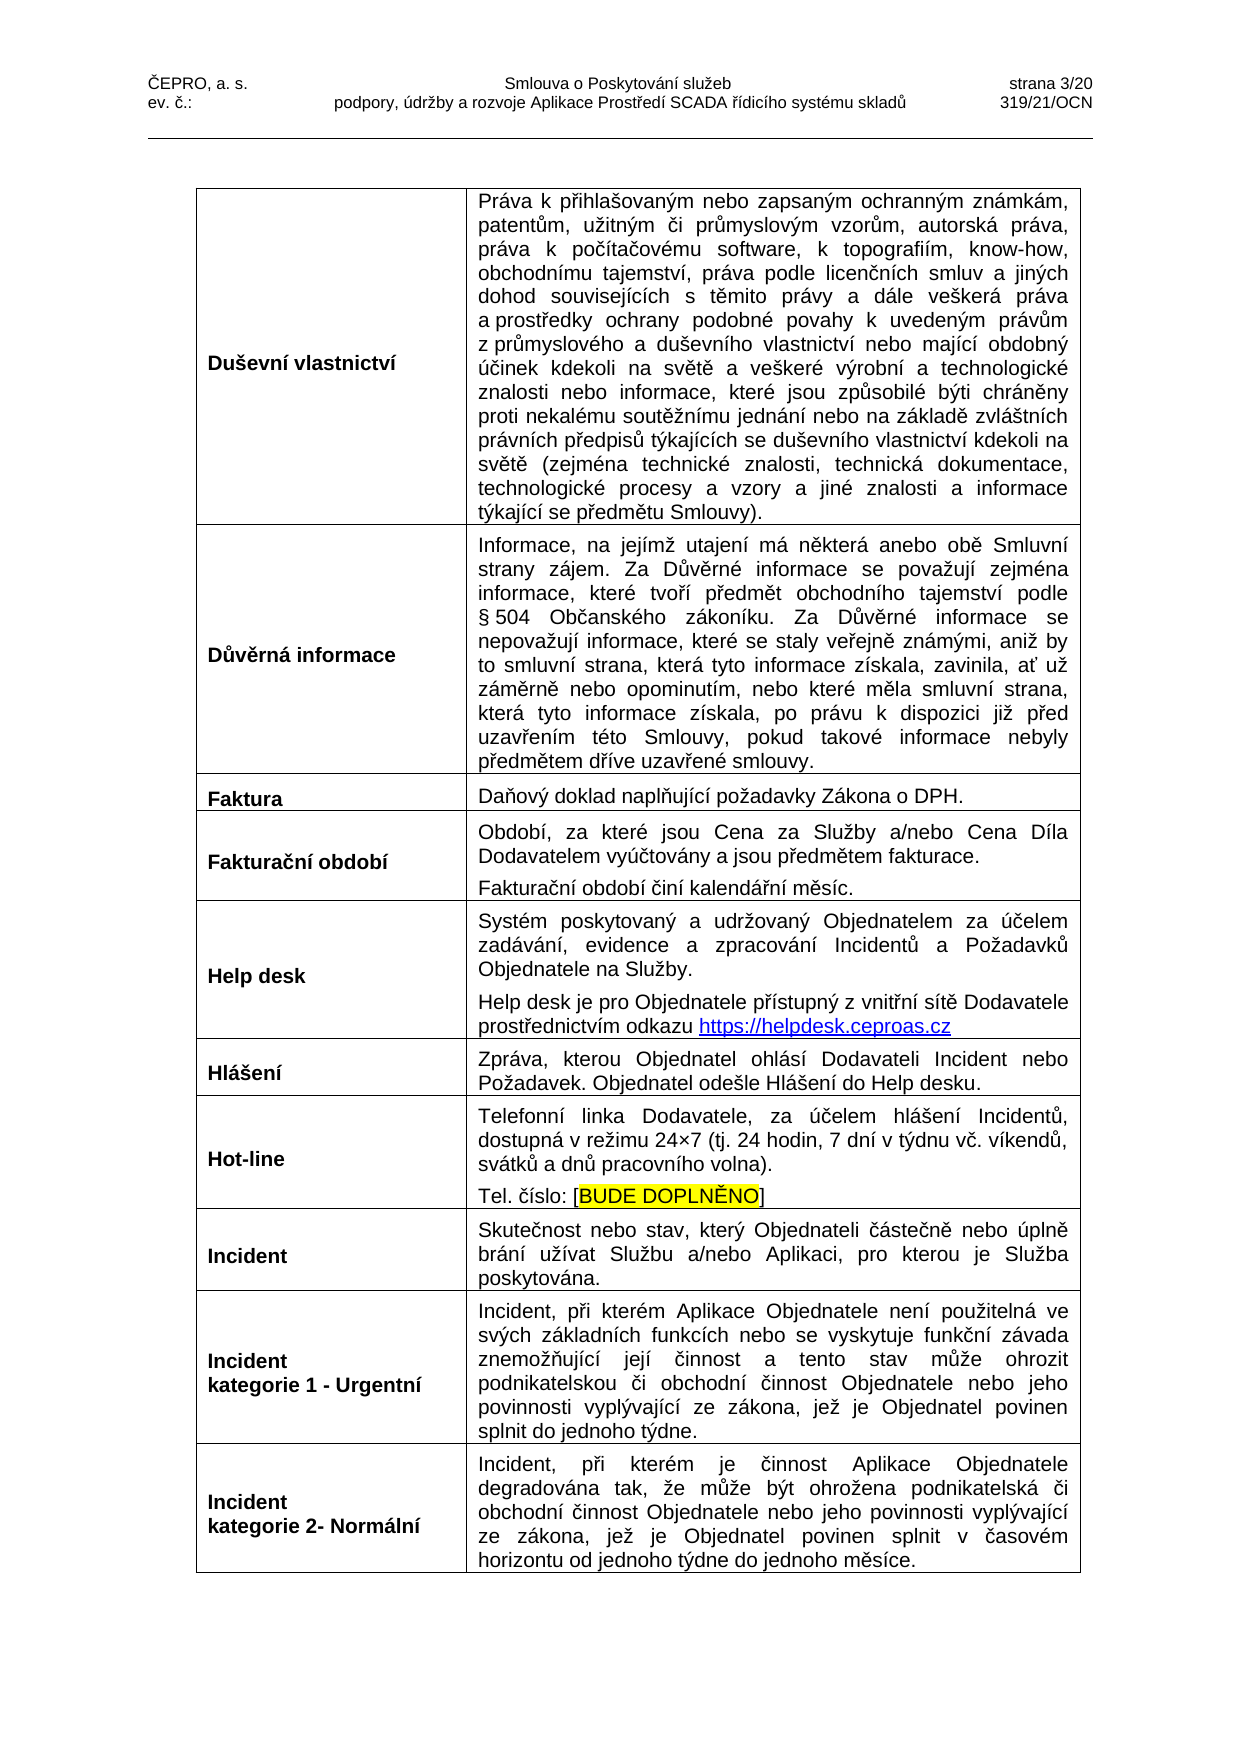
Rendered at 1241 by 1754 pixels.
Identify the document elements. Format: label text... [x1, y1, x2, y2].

table_cell Období, za které jsou Cena za Služby a/nebo Cena Díla Dodavatelem vyúčtovány a jsou předmětem fakturace. Fakturační období činí kalendářní měsíc. [467, 811, 1080, 900]
table_cell Incident kategorie 2- Normální [197, 1444, 466, 1572]
table_cell Informace, na jejímž utajení má některá anebo obě Smluvní strany zájem. Za Důvěrné informace se považují zejména informace, které tvoří předmět obchodního tajemství podle § 504 Občanského zákoníku. Za Důvěrné informace se nepovažují informace, které se staly veřejně známými, aniž by to smluvní strana, která tyto informace získala, zavinila, ať už záměrně nebo opominutím, nebo které měla smluvní strana, která tyto informace získala, po právu k dispozici již před uzavřením této Smlouvy, pokud takové informace nebyly předmětem dříve uzavřené smlouvy. [467, 525, 1080, 773]
table_cell Incident kategorie 1 - Urgentní [197, 1291, 466, 1443]
table_cell Zpráva, kterou Objednatel ohlásí Dodavateli Incident nebo Požadavek. Objednatel odešle Hlášení do Help desku. [467, 1039, 1080, 1095]
table_cell Hlášení [197, 1039, 466, 1095]
table_cell Daňový doklad naplňující požadavky Zákona o DPH. [467, 774, 1080, 810]
table_cell Telefonní linka Dodavatele, za účelem hlášení Incidentů, dostupná v režimu 24×7 (tj. 24 hodin, 7 dní v týdnu vč. víkendů, svátků a dnů pracovního volna). Tel. číslo: [BUDE DOPLNĚNO] [467, 1096, 1080, 1208]
table_cell Duševní vlastnictví [197, 189, 466, 524]
table_cell Incident [197, 1209, 466, 1289]
table_cell Help desk [197, 901, 466, 1037]
table_cell Práva k přihlašovaným nebo zapsaným ochranným známkám, patentům, užitným či průmyslovým vzorům, autorská práva, práva k počítačovému software, k topografiím, know-how, obchodnímu tajemství, práva podle licenčních smluv a jiných dohod souvisejících s těmito právy a dále veškerá práva a prostředky ochrany podobné povahy k uvedeným právům z průmyslového a duševního vlastnictví nebo mající obdobný účinek kdekoli na světě a veškeré výrobní a technologické znalosti nebo informace, které jsou způsobilé býti chráněny proti nekalému soutěžnímu jednání nebo na základě zvláštních právních předpisů týkajících se duševního vlastnictví kdekoli na světě (zejména technické znalosti, technická dokumentace, technologické procesy a vzory a jiné znalosti a informace týkající se předmětu Smlouvy). [467, 189, 1080, 524]
table_cell Incident, při kterém Aplikace Objednatele není použitelná ve svých základních funkcích nebo se vyskytuje funkční závada znemožňující její činnost a tento stav může ohrozit podnikatelskou či obchodní činnost Objednatele nebo jeho povinnosti vyplývající ze zákona, jež je Objednatel povinen splnit do jednoho týdne. [467, 1291, 1080, 1443]
table_cell Incident, při kterém je činnost Aplikace Objednatele degradována tak, že může být ohrožena podnikatelská či obchodní činnost Objednatele nebo jeho povinnosti vyplývající ze zákona, jež je Objednatel povinen splnit v časovém horizontu od jednoho týdne do jednoho měsíce. [467, 1444, 1080, 1572]
table_cell Hot-line [197, 1096, 466, 1208]
table_cell Fakturační období [197, 811, 466, 900]
table_cell Faktura [197, 774, 466, 810]
table_cell Skutečnost nebo stav, který Objednateli částečně nebo úplně brání užívat Službu a/nebo Aplikaci, pro kterou je Služba poskytována. [467, 1209, 1080, 1289]
table_cell Důvěrná informace [197, 525, 466, 773]
table_cell Systém poskytovaný a udržovaný Objednatelem za účelem zadávání, evidence a zpracování Incidentů a Požadavků Objednatele na Služby. Help desk je pro Objednatele přístupný z vnitřní sítě Dodavatele prostřednictvím odkazu https://helpdesk.ceproas.cz [467, 901, 1080, 1037]
